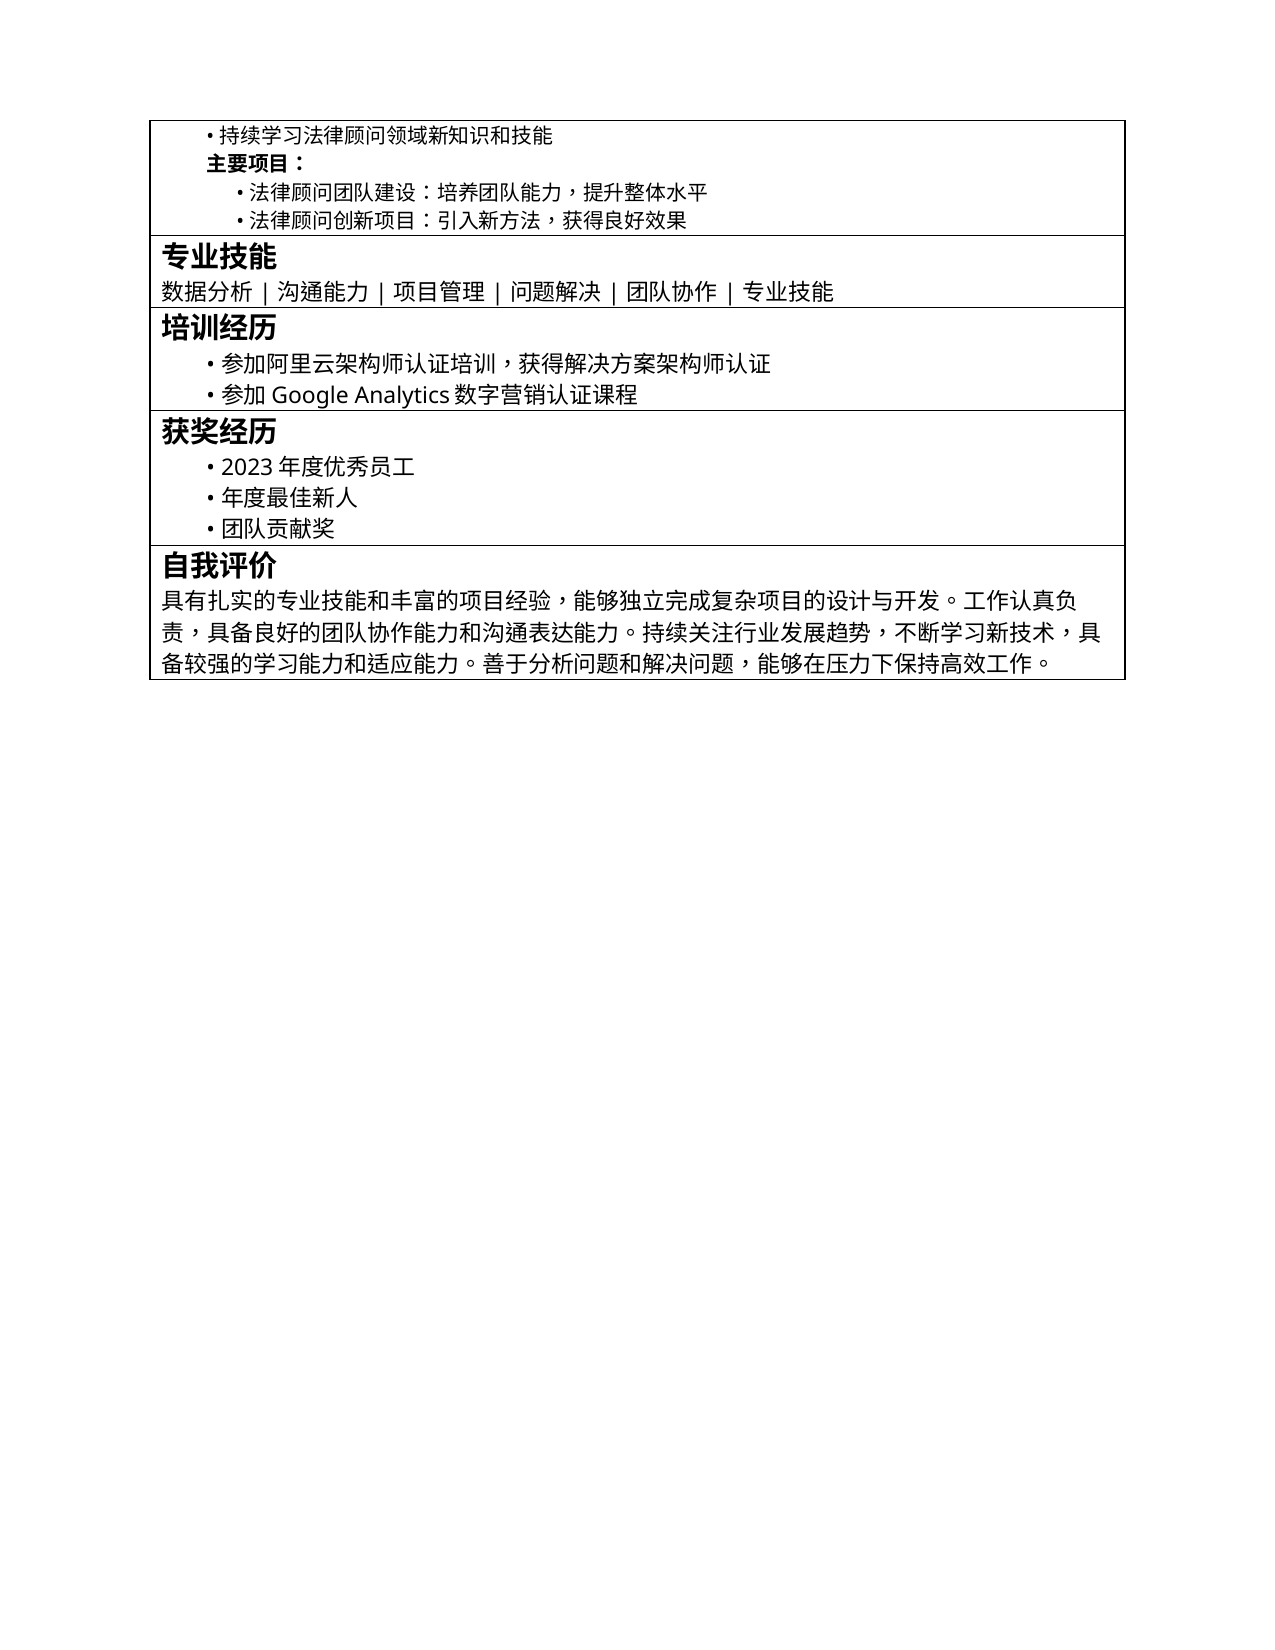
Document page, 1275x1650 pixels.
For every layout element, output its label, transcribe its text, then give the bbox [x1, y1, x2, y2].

table_cell 获奖经历 • 2023年度优秀员工 • 年度最佳新人 • 团队贡献奖 [151, 411, 1124, 544]
table_cell 专业技能 数据分析 | 沟通能力 | 项目管理 | 问题解决 | 团队协作 | 专业技能 [151, 236, 1124, 307]
table_cell 自我评价 具有扎实的专业技能和丰富的项目经验，能够独立完成复杂项目的设计与开发。工作认真负责，具备良好的团队协作能力和沟通表达能力。持续关注行业发展趋势，不断学习新技术，具备较强的学习能力和适应能力。善于分析问题和解决问题，能够在压力下保持高效工作。 [151, 546, 1124, 679]
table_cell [151, 121, 1124, 235]
table_cell 培训经历 • 参加阿里云架构师认证培训，获得解决方案架构师认证 • 参加Google Analytics数字营销认证课程 [151, 308, 1124, 410]
